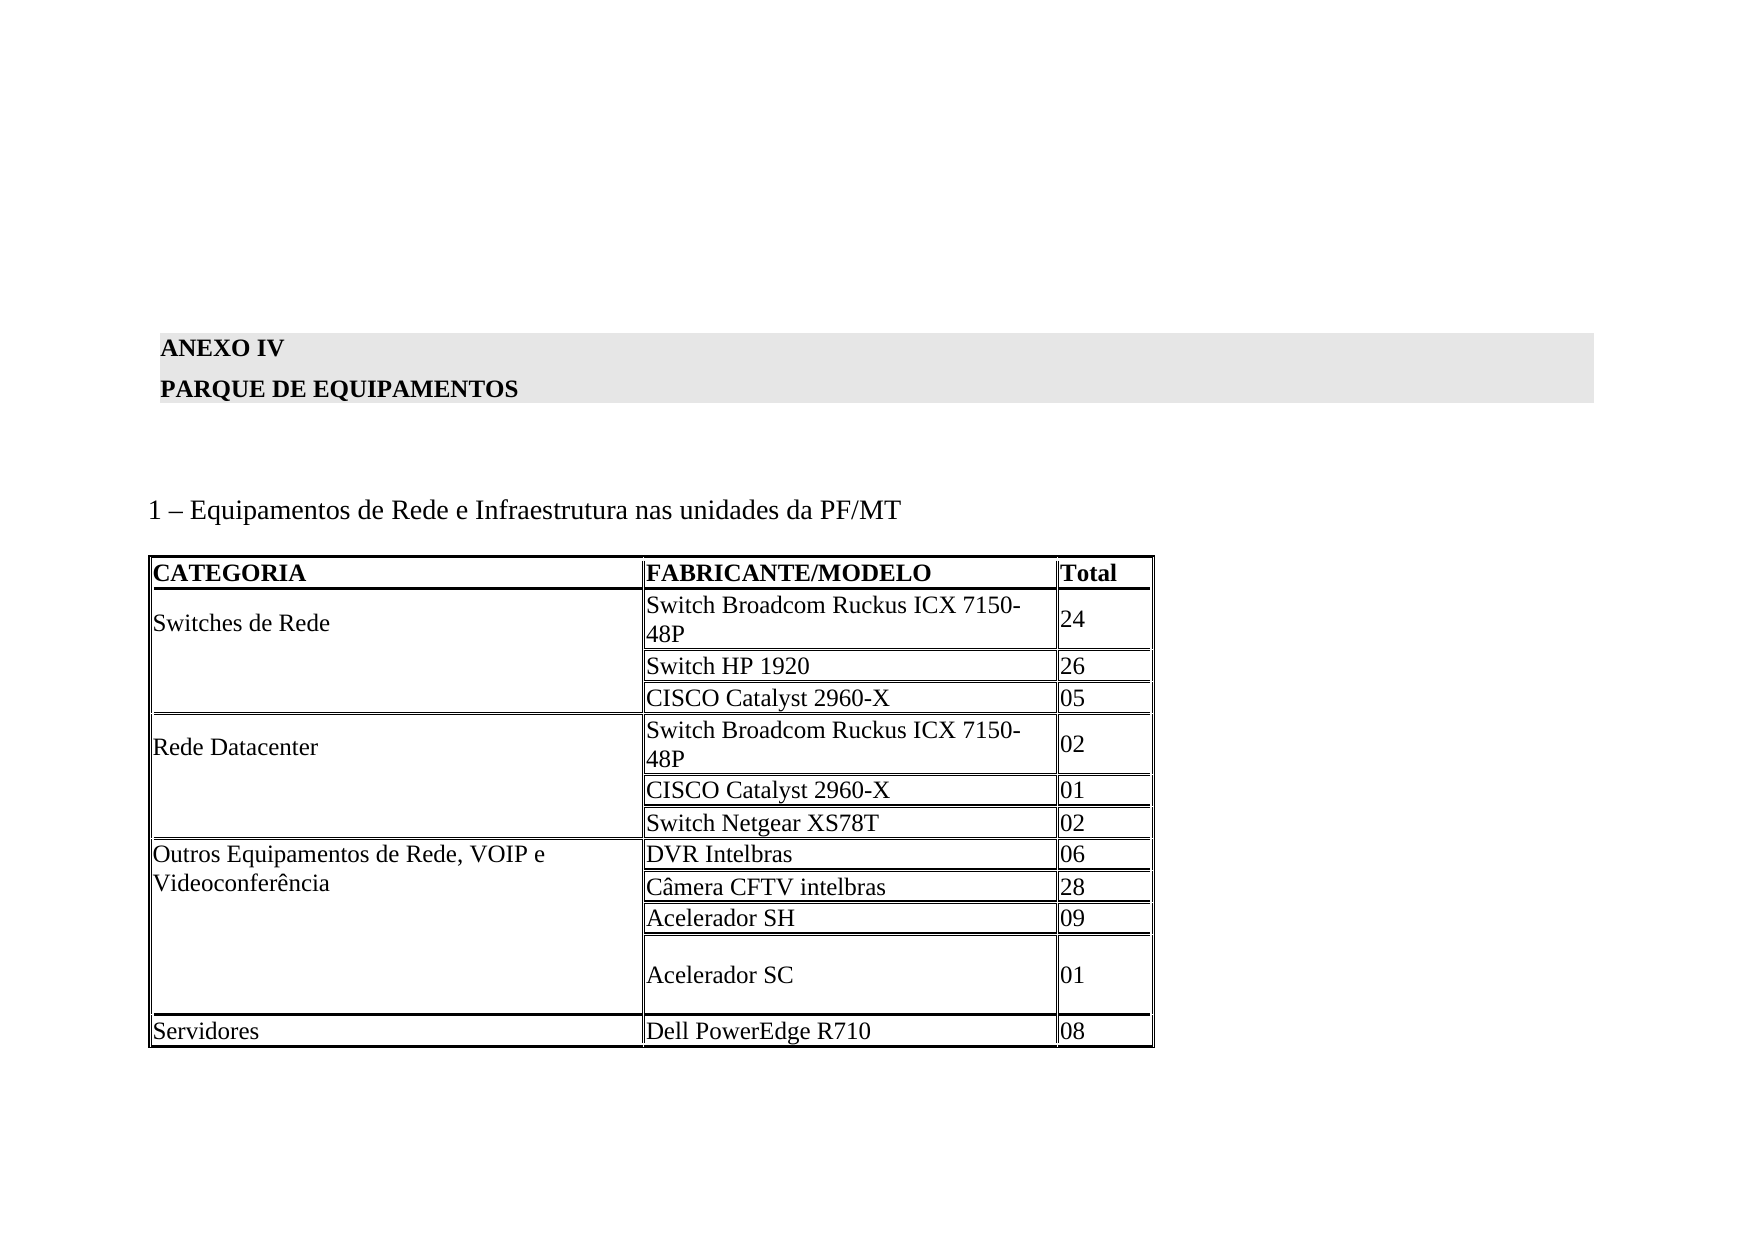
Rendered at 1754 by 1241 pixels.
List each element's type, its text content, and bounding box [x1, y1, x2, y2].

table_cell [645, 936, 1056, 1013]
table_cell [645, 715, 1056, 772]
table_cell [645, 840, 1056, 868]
text PARQUE DE EQUIPAMENTOS [160, 374, 1594, 403]
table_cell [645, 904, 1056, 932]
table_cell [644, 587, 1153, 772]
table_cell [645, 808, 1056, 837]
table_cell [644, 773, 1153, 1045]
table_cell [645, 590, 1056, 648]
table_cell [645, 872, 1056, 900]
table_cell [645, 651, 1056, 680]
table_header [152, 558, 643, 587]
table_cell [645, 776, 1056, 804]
text ANEXO IV [160, 333, 1594, 361]
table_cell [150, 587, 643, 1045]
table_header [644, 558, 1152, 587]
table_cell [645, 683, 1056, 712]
text 1 – Equipamentos de Rede e Infraestrutura nas unidades da PF/MT [148, 493, 1606, 526]
